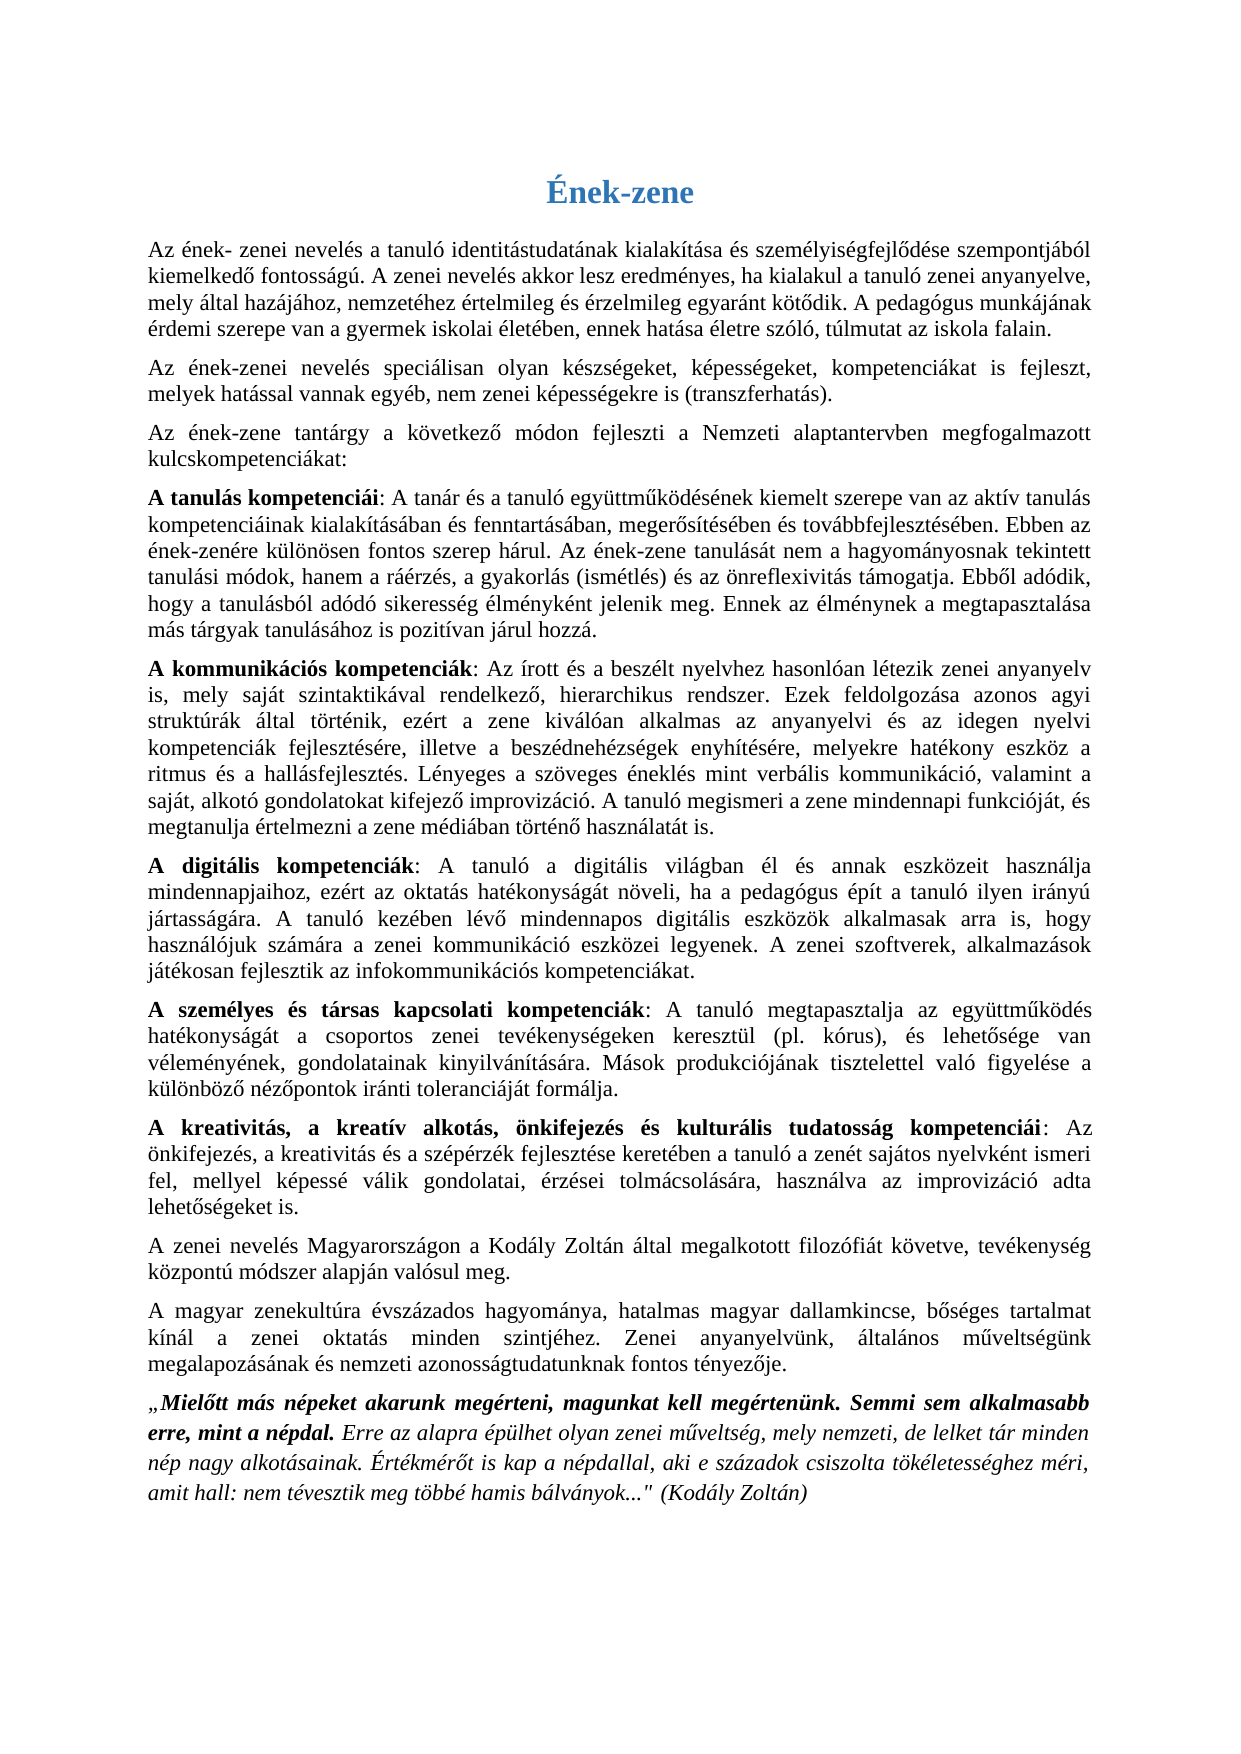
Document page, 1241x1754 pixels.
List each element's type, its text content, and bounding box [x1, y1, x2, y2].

text A magyar zenekultúra évszázados hagyománya, hatalmas magyar dallamkincse, bőséges tartalmat kínál a zenei oktatás minden szintjéhez. Zenei anyanyelvünk, általános műveltségünk megalapozásának és nemzeti azonosságtudatunknak fontos tényezője. [148, 1297, 1093, 1376]
text A zenei nevelés Magyarországon a Kodály Zoltán által megalkotott filozófiát követve, tevékenység központú módszer alapján valósul meg. [148, 1232, 1093, 1285]
text A digitális kompetenciák: A tanuló a digitális világban él és annak eszközeit használja mindennapjaihoz, ezért az oktatás hatékonyságát növeli, ha a pedagógus épít a tanuló ilyen irányú jártasságára. A tanuló kezében lévő mindennapos digitális eszközök alkalmasak arra is, hogy használójuk számára a zenei kommunikáció eszközei legyenek. A zenei szoftverek, alkalmazások játékosan fejlesztik az infokommunikációs kompetenciákat. [148, 852, 1093, 984]
text A tanulás kompetenciái: A tanár és a tanuló együttműködésének kiemelt szerepe van az aktív tanulás kompetenciáinak kialakításában és fenntartásában, megerősítésében és továbbfejlesztésében. Ebben az ének-zenére különösen fontos szerep hárul. Az ének-zene tanulását nem a hagyományosnak tekintett tanulási módok, hanem a ráérzés, a gyakorlás (ismétlés) és az önreflexivitás támogatja. Ebből adódik, hogy a tanulásból adódó sikeresség élményként jelenik meg. Ennek az élménynek a megtapasztalása más tárgyak tanulásához is pozitívan járul hozzá. [148, 484, 1093, 642]
text Az ének- zenei nevelés a tanuló identitástudatának kialakítása és személyiségfejlődése szempontjából kiemelkedő fontosságú. A zenei nevelés akkor lesz eredményes, ha kialakul a tanuló zenei anyanyelve, mely által hazájához, nemzetéhez értelmileg és érzelmileg egyaránt kötődik. A pedagógus munkájának érdemi szerepe van a gyermek iskolai életében, ennek hatása életre szóló, túlmutat az iskola falain. [148, 236, 1093, 341]
text A személyes és társas kapcsolati kompetenciák: A tanuló megtapasztalja az együttműködés hatékonyságát a csoportos zenei tevékenységeken keresztül (pl. kórus), és lehetősége van véleményének, gondolatainak kinyilvánítására. Mások produkciójának tisztelettel való figyelése a különböző nézőpontok iránti toleranciáját formálja. [148, 996, 1093, 1102]
text „Mielőtt más népeket akarunk megérteni, magunkat kell megértenünk. Semmi sem alkalmasabb erre, mint a népdal. Erre az alapra épülhet olyan zenei műveltség, mely nemzeti, de lelket tár minden nép nagy alkotásainak. Értékmérőt is kap a népdallal, aki e századok csiszolta tökéletességhez méri, amit hall: nem tévesztik meg többé hamis bálványok..." (Kodály Zoltán) [148, 1389, 1093, 1506]
text Ének-zene [148, 173, 1093, 211]
text Az ének-zenei nevelés speciálisan olyan készségeket, képességeket, kompetenciákat is fejleszt, melyek hatással vannak egyéb, nem zenei képességekre is (transzferhatás). [148, 354, 1093, 407]
text Az ének-zene tantárgy a következő módon fejleszti a Nemzeti alaptantervben megfogalmazott kulcskompetenciákat: [148, 419, 1093, 472]
text A kreativitás, a kreatív alkotás, önkifejezés és kulturális tudatosság kompetenciái: Az önkifejezés, a kreativitás és a szépérzék fejlesztése keretében a tanuló a zenét sajátos nyelvként ismeri fel, mellyel képessé válik gondolatai, érzései tolmácsolására, használva az improvizáció adta lehetőségeket is. [148, 1114, 1093, 1219]
text A kommunikációs kompetenciák: Az írott és a beszélt nyelvhez hasonlóan létezik zenei anyanyelv is, mely saját szintaktikával rendelkező, hierarchikus rendszer. Ezek feldolgozása azonos agyi struktúrák által történik, ezért a zene kiválóan alkalmas az anyanyelvi és az idegen nyelvi kompetenciák fejlesztésére, illetve a beszédnehézségek enyhítésére, melyekre hatékony eszköz a ritmus és a hallásfejlesztés. Lényeges a szöveges éneklés mint verbális kommunikáció, valamint a saját, alkotó gondolatokat kifejező improvizáció. A tanuló megismeri a zene mindennapi funkcióját, és megtanulja értelmezni a zene médiában történő használatát is. [148, 655, 1093, 839]
